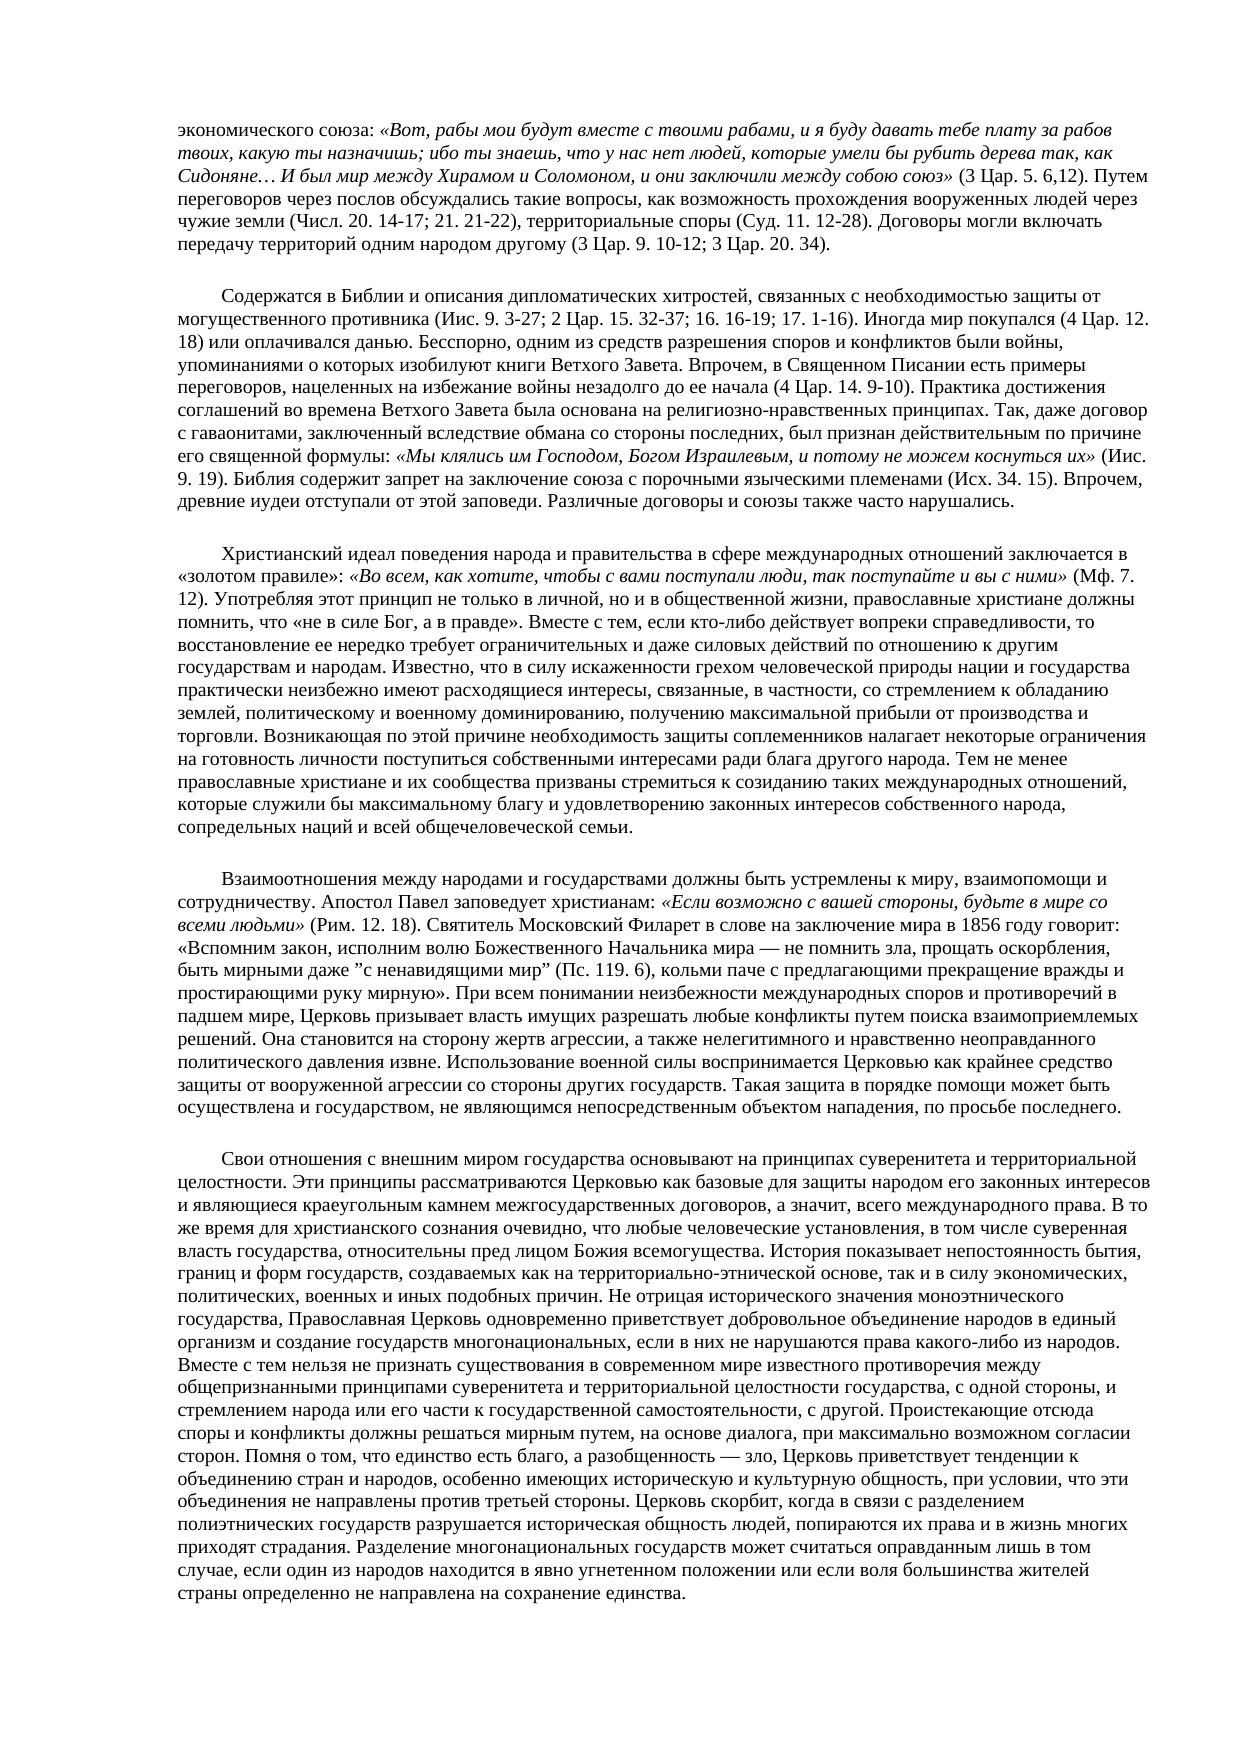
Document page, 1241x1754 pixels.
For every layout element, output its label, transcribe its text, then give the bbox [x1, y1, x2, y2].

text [177, 118, 1152, 255]
text Взаимоотношения между народами и государствами должны быть устремлены к миру, взаимопомощи и сотрудничеству. Апостол Павел заповедует христианам: «Если возможно с вашей стороны, будьте в мире со всеми людьми» (Рим. 12. 18). Святитель Московский Филарет в слове на заключение мира в 1856 году говорит: «Вспомним закон, исполним волю Божественного Начальника мира — не помнить зла, прощать оскорбления, быть мирными даже ”с ненавидящими мир” (Пс. 119. 6), кольми паче с предлагающими прекращение вражды и простирающими руку мирную». При всем понимании неизбежности международных споров и противоречий в падшем мире, Церковь призывает власть имущих разрешать любые конфликты путем поиска взаимоприемлемых решений. Она становится на сторону жертв агрессии, а также нелегитимного и нравственно неоправданного политического давления извне. Использование военной силы воспринимается Церковью как крайнее средство защиты от вооруженной агрессии со стороны других государств. Такая защита в порядке помощи может быть осуществлена и государством, не являющимся непосредственным объектом нападения, по просьбе последнего. [177, 867, 1152, 1118]
text Христианский идеал поведения народа и правительства в сфере международных отношений заключается в «золотом правиле»: «Во всем, как хотите, чтобы с вами поступали люди, так поступайте и вы с ними» (Мф. 7. 12). Употребляя этот принцип не только в личной, но и в общественной жизни, православные христиане должны помнить, что «не в силе Бог, а в правде». Вместе с тем, если кто-либо действует вопреки справедливости, то восстановление ее нередко требует ограничительных и даже силовых действий по отношению к другим государствам и народам. Известно, что в силу искаженности грехом человеческой природы нации и государства практически неизбежно имеют расходящиеся интересы, связанные, в частности, со стремлением к обладанию землей, политическому и военному доминированию, получению максимальной прибыли от производства и торговли. Возникающая по этой причине необходимость защиты соплеменников налагает некоторые ограничения на готовность личности поступиться собственными интересами ради блага другого народа. Тем не менее православные христиане и их сообщества призваны стремиться к созиданию таких международных отношений, которые служили бы максимальному благу и удовлетворению законных интересов собственного народа, сопредельных наций и всей общечеловеческой семьи. [177, 541, 1152, 838]
text Содержатся в Библии и описания дипломатических хитростей, связанных с необходимостью защиты от могущественного противника (Иис. 9. 3-27; 2 Цар. 15. 32-37; 16. 16-19; 17. 1-16). Иногда мир покупался (4 Цар. 12. 18) или оплачивался данью. Бесспорно, одним из средств разрешения споров и конфликтов были войны, упоминаниями о которых изобилуют книги Ветхого Завета. Впрочем, в Священном Писании есть примеры переговоров, нацеленных на избежание войны незадолго до ее начала (4 Цар. 14. 9-10). Практика достижения соглашений во времена Ветхого Завета была основана на религиозно-нравственных принципах. Так, даже договор с гаваонитами, заключенный вследствие обмана со стороны последних, был признан действительным по причине его священной формулы: «Мы клялись им Господом, Богом Израилевым, и потому не можем коснуться их» (Иис. 9. 19). Библия содержит запрет на заключение союза с порочными языческими племенами (Исх. 34. 15). Впрочем, древние иудеи отступали от этой заповеди. Различные договоры и союзы также часто нарушались. [177, 284, 1152, 512]
text Свои отношения с внешним миром государства основывают на принципах суверенитета и территориальной целостности. Эти принципы рассматриваются Церковью как базовые для защиты народом его законных интересов и являющиеся краеугольным камнем межгосударственных договоров, а значит, всего международного права. В то же время для христианского сознания очевидно, что любые человеческие установления, в том числе суверенная власть государства, относительны пред лицом Божия всемогущества. История показывает непостоянность бытия, границ и форм государств, создаваемых как на территориально-этнической основе, так и в силу экономических, политических, военных и иных подобных причин. Не отрицая исторического значения моноэтнического государства, Православная Церковь одновременно приветствует добровольное объединение народов в единый организм и создание государств многонациональных, если в них не нарушаются права какого-либо из народов. Вместе с тем нельзя не признать существования в современном мире известного противоречия между общепризнанными принципами суверенитета и территориальной целостности государства, с одной стороны, и стремлением народа или его части к государственной самостоятельности, с другой. Проистекающие отсюда споры и конфликты должны решаться мирным путем, на основе диалога, при максимально возможном согласии сторон. Помня о том, что единство есть благо, а разобщенность — зло, Церковь приветствует тенденции к объединению стран и народов, особенно имеющих историческую и культурную общность, при условии, что эти объединения не направлены против третьей стороны. Церковь скорбит, когда в связи с разделением полиэтнических государств разрушается историческая общность людей, попираются их права и в жизнь многих приходят страдания. Разделение многонациональных государств может считаться оправданным лишь в том случае, если один из народов находится в явно угнетенном положении или если воля большинства жителей страны определенно не направлена на сохранение единства. [177, 1147, 1152, 1603]
